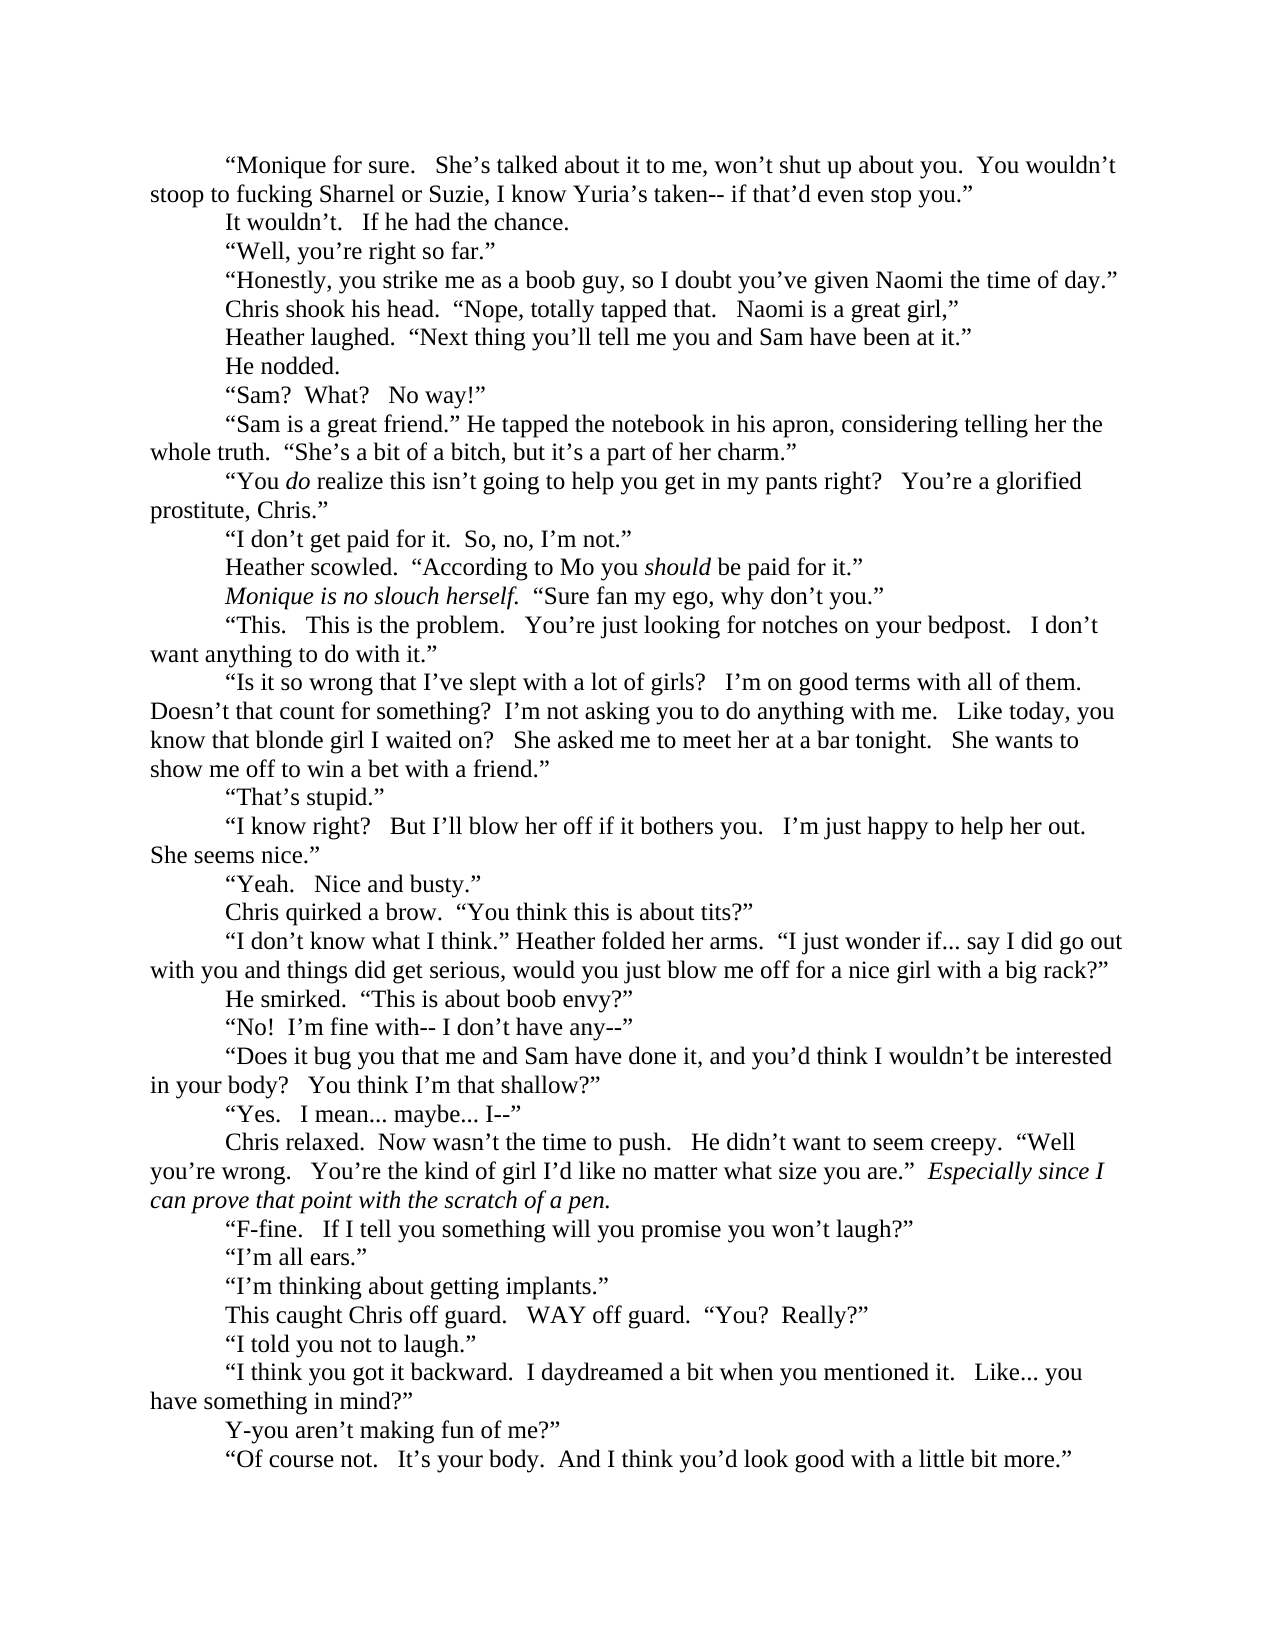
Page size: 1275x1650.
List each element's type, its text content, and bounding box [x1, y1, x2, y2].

text “Sam? What? No way!” [150, 380, 1125, 409]
text “I don’t know what I think.” Heather folded her arms. “I just wonder if... say I did go out with you and things did get serious, would you just blow me off for a nice girl with a big rack?” [150, 926, 1125, 984]
text “I’m thinking about getting implants.” [150, 1271, 1125, 1300]
text “Well, you’re right so far.” [150, 236, 1125, 265]
text “I told you not to laugh.” [150, 1329, 1125, 1357]
text Chris shook his head. “Nope, totally tapped that. Naomi is a great girl,” [150, 294, 1125, 322]
text “Monique for sure. She’s talked about it to me, won’t shut up about you. You wouldn’t stoop to fucking Sharnel or Suzie, I know Yuria’s taken-- if that’d even stop you.” [150, 150, 1125, 207]
text “No! I’m fine with-- I don’t have any--” [150, 1012, 1125, 1041]
text “That’s stupid.” [150, 782, 1125, 811]
text This caught Chris off guard. WAY off guard. “You? Really?” [150, 1300, 1125, 1329]
text “I know right? But I’ll blow her off if it bothers you. I’m just happy to help her out. She seems nice.” [150, 811, 1125, 869]
text Monique is no slouch herself. “Sure fan my ego, why don’t you.” [150, 581, 1125, 610]
text “I don’t get paid for it. So, no, I’m not.” [150, 524, 1125, 552]
text “I’m all ears.” [150, 1242, 1125, 1271]
text He smirked. “This is about boob envy?” [150, 984, 1125, 1012]
text “You do realize this isn’t going to help you get in my pants right? You’re a glorified prostitute, Chris.” [150, 466, 1125, 524]
text It wouldn’t. If he had the chance. [150, 207, 1125, 236]
text Chris quirked a brow. “You think this is about tits?” [150, 897, 1125, 926]
text “Of course not. It’s your body. And I think you’d look good with a little bit more.” [150, 1444, 1125, 1472]
text Chris relaxed. Now wasn’t the time to push. He didn’t want to seem creepy. “Well you’re wrong. You’re the kind of girl I’d like no matter what size you are.” Especially since I can prove that point with the scratch of a pen. [150, 1127, 1125, 1214]
text “This. This is the problem. You’re just looking for notches on your bedpost. I don’t want anything to do with it.” [150, 610, 1125, 667]
text “F-fine. If I tell you something will you promise you won’t laugh?” [150, 1214, 1125, 1242]
text “Yes. I mean... maybe... I--” [150, 1099, 1125, 1127]
text “Sam is a great friend.” He tapped the notebook in his apron, considering telling her the whole truth. “She’s a bit of a bitch, but it’s a part of her charm.” [150, 409, 1125, 466]
text “I think you got it backward. I daydreamed a bit when you mentioned it. Like... you have something in mind?” [150, 1357, 1125, 1415]
text “Does it bug you that me and Sam have done it, and you’d think I wouldn’t be interested in your body? You think I’m that shallow?” [150, 1041, 1125, 1099]
text “Yeah. Nice and busty.” [150, 869, 1125, 897]
text Heather scowled. “According to Mo you should be paid for it.” [150, 552, 1125, 581]
text “Honestly, you strike me as a boob guy, so I doubt you’ve given Naomi the time of day.” [150, 265, 1125, 294]
text Heather laughed. “Next thing you’ll tell me you and Sam have been at it.” [150, 322, 1125, 351]
text He nodded. [150, 351, 1125, 380]
text Y-you aren’t making fun of me?” [150, 1415, 1125, 1444]
text “Is it so wrong that I’ve slept with a lot of girls? I’m on good terms with all of them. Doesn’t that count for something? I’m not asking you to do anything with me. Like today, you know that blonde girl I waited on? She asked me to meet her at a bar tonight. She wants to show me off to win a bet with a friend.” [150, 667, 1125, 782]
